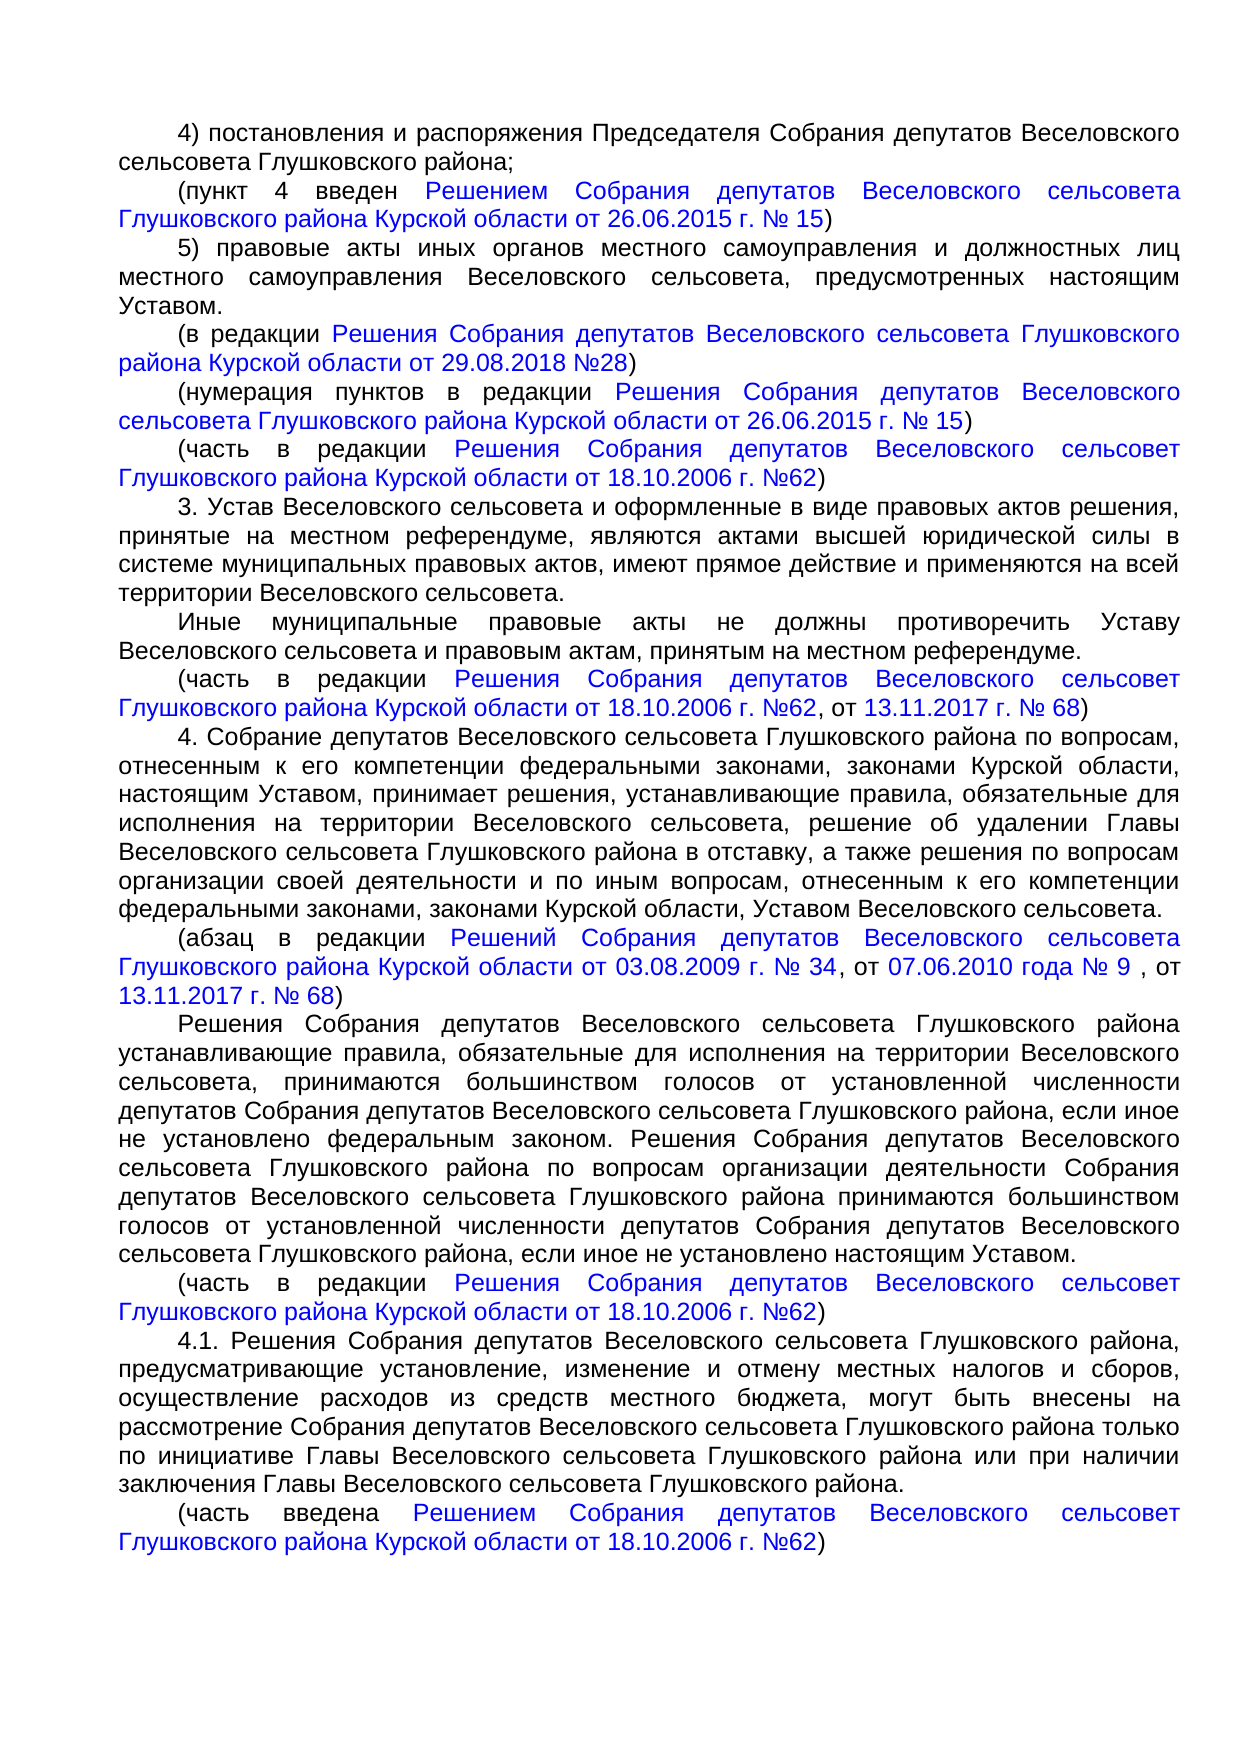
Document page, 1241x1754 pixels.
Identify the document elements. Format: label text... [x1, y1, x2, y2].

text (абзац в редакции Решений Собрания депутатов Веселовского сельсовета Глушковского района Курской области от 03.08.2009 г. № 34, от 07.06.2010 года № 9 , от 13.11.2017 г. № 68) [118, 923, 1181, 1009]
text (в редакции Решения Собрания депутатов Веселовского сельсовета Глушковского района Курской области от 29.08.2018 №28) [118, 319, 1181, 377]
text 5) правовые акты иных органов местного самоуправления и должностных лиц местного самоуправления Веселовского сельсовета, предусмотренных настоящим Уставом. [118, 233, 1181, 319]
text 4. Собрание депутатов Веселовского сельсовета Глушковского района по вопросам, отнесенным к его компетенции федеральными законами, законами Курской области, настоящим Уставом, принимает решения, устанавливающие правила, обязательные для исполнения на территории Веселовского сельсовета, решение об удалении Главы Веселовского сельсовета Глушковского района в отставку, а также решения по вопросам организации своей деятельности и по иным вопросам, отнесенным к его компетенции федеральными законами, законами Курской области, Уставом Веселовского сельсовета. [118, 722, 1181, 923]
text (часть в редакции Решения Собрания депутатов Веселовского сельсовет Глушковского района Курской области от 18.10.2006 г. №62) [118, 1268, 1181, 1326]
text Иные муниципальные правовые акты не должны противоречить Уставу Веселовского сельсовета и правовым актам, принятым на местном референдуме. [118, 607, 1181, 664]
text (часть введена Решением Собрания депутатов Веселовского сельсовет Глушковского района Курской области от 18.10.2006 г. №62) [118, 1498, 1181, 1556]
text 3. Устав Веселовского сельсовета и оформленные в виде правовых актов решения, принятые на местном референдуме, являются актами высшей юридической силы в системе муниципальных правовых актов, имеют прямое действие и применяются на всей территории Веселовского сельсовета. [118, 492, 1181, 607]
text (нумерация пунктов в редакции Решения Собрания депутатов Веселовского сельсовета Глушковского района Курской области от 26.06.2015 г. № 15) [118, 377, 1181, 434]
text (часть в редакции Решения Собрания депутатов Веселовского сельсовет Глушковского района Курской области от 18.10.2006 г. №62, от 13.11.2017 г. № 68) [118, 664, 1181, 722]
text (часть в редакции Решения Собрания депутатов Веселовского сельсовет Глушковского района Курской области от 18.10.2006 г. №62) [118, 434, 1181, 492]
text (пункт 4 введен Решением Собрания депутатов Веселовского сельсовета Глушковского района Курской области от 26.06.2015 г. № 15) [118, 176, 1181, 233]
text Решения Собрания депутатов Веселовского сельсовета Глушковского района устанавливающие правила, обязательные для исполнения на территории Веселовского сельсовета, принимаются большинством голосов от установленной численности депутатов Собрания депутатов Веселовского сельсовета Глушковского района, если иное не установлено федеральным законом. Решения Собрания депутатов Веселовского сельсовета Глушковского района по вопросам организации деятельности Собрания депутатов Веселовского сельсовета Глушковского района принимаются большинством голосов от установленной численности депутатов Собрания депутатов Веселовского сельсовета Глушковского района, если иное не установлено настоящим Уставом. [118, 1009, 1181, 1268]
text 4.1. Решения Собрания депутатов Веселовского сельсовета Глушковского района, предусматривающие установление, изменение и отмену местных налогов и сборов, осуществление расходов из средств местного бюджета, могут быть внесены на рассмотрение Собрания депутатов Веселовского сельсовета Глушковского района только по инициативе Главы Веселовского сельсовета Глушковского района или при наличии заключения Главы Веселовского сельсовета Глушковского района. [118, 1326, 1181, 1498]
text 4) постановления и распоряжения Председателя Собрания депутатов Веселовского сельсовета Глушковского района; [118, 118, 1181, 176]
